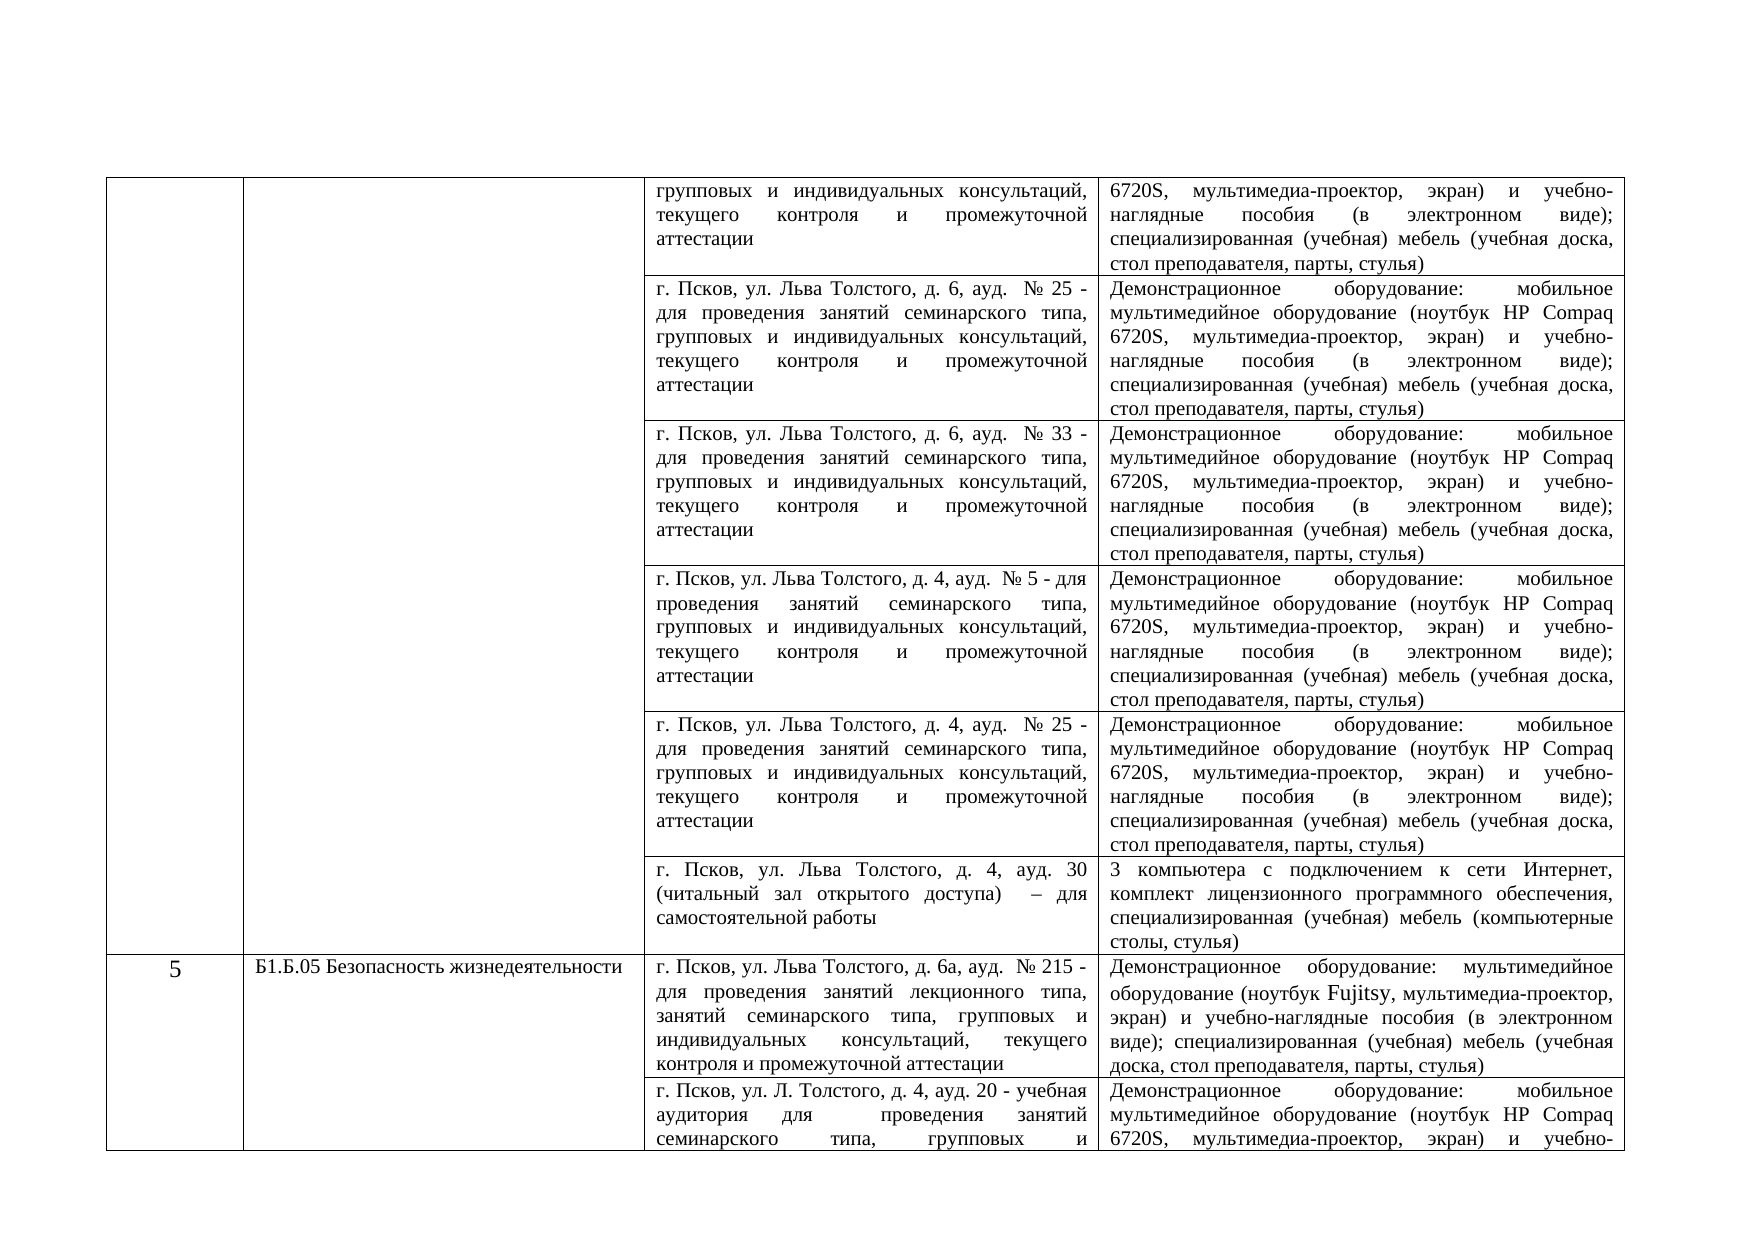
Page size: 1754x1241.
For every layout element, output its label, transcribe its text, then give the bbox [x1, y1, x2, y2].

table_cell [1099, 178, 1624, 274]
table_cell Демонстрационное оборудование: мультимедийное оборудование (ноутбук Fujitsy, мультимедиа-проектор, экран) и учебно-наглядные пособия (в электронном виде); специализированная (учебная) мебель (учебная доска, стол преподавателя, парты, стулья) [1099, 955, 1624, 1077]
table_cell 5 [107, 955, 243, 1150]
table_cell г. Псков, ул. Льва Толстого, д. 6, ауд. № 33 - для проведения занятий семинарского типа, групповых и индивидуальных консультаций, текущего контроля и промежуточной аттестации [645, 421, 1098, 565]
table_cell Б1.Б.05 Безопасность жизнедеятельности [244, 955, 644, 1150]
table_cell г. Псков, ул. Льва Толстого, д. 4, ауд. 30 (читальный зал открытого доступа) – для самостоятельной работы [645, 857, 1098, 953]
table_cell г. Псков, ул. Льва Толстого, д. 6а, ауд. № 215 - для проведения занятий лекционного типа, занятий семинарского типа, групповых и индивидуальных консультаций, текущего контроля и промежуточной аттестации [645, 955, 1098, 1077]
table_cell г. Псков, ул. Льва Толстого, д. 4, ауд. № 5 - для проведения занятий семинарского типа, групповых и индивидуальных консультаций, текущего контроля и промежуточной аттестации [645, 566, 1098, 711]
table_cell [645, 1078, 1098, 1150]
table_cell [645, 178, 1098, 274]
table_cell г. Псков, ул. Льва Толстого, д. 4, ауд. № 25 - для проведения занятий семинарского типа, групповых и индивидуальных консультаций, текущего контроля и промежуточной аттестации [645, 712, 1098, 856]
table_cell г. Псков, ул. Льва Толстого, д. 6, ауд. № 25 - для проведения занятий семинарского типа, групповых и индивидуальных консультаций, текущего контроля и промежуточной аттестации [645, 276, 1098, 420]
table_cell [1099, 1078, 1624, 1150]
